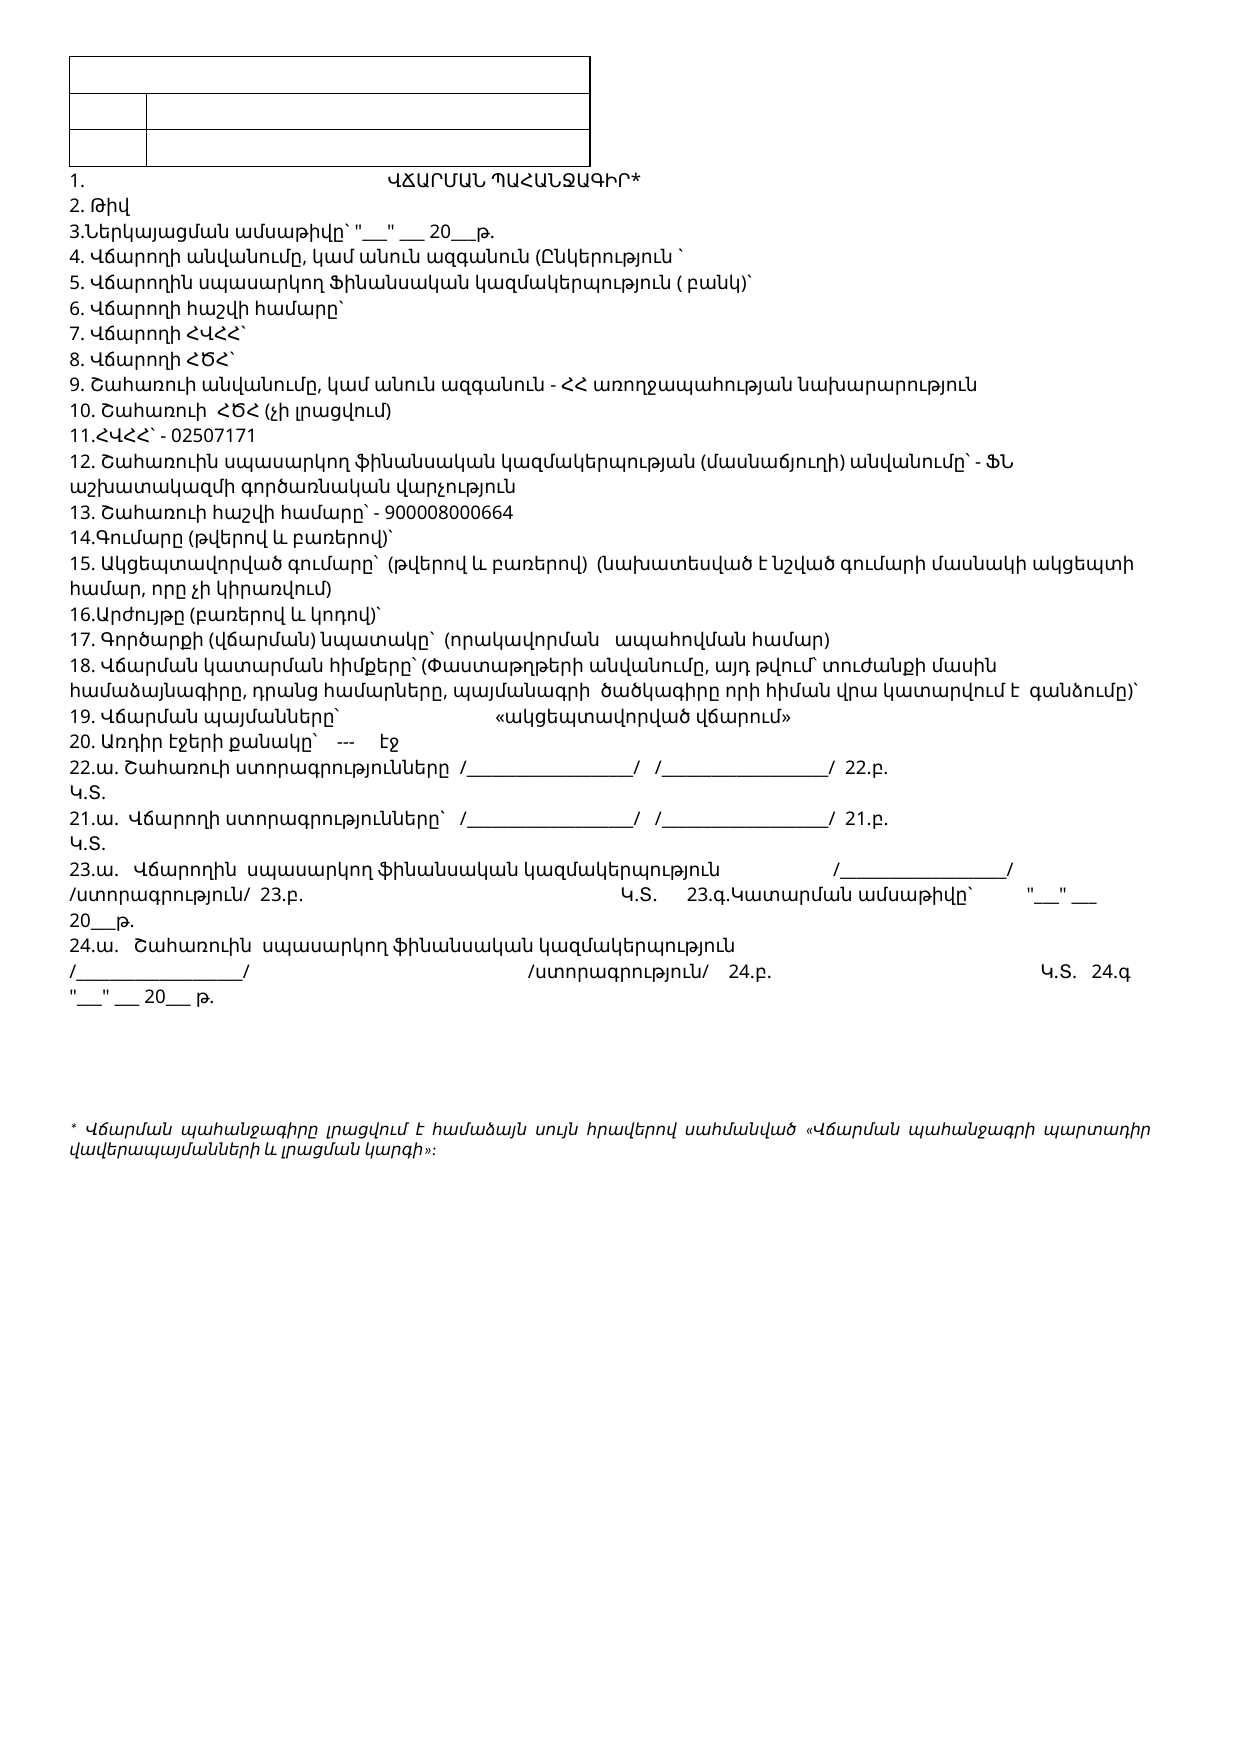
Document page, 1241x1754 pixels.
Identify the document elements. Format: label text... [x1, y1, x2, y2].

text * Վճարման պահանջագիրը լրացվում է համաձայն սույն հրավերով սահմանված «Վճարման պահանջագրի պարտադիր վավերապայմանների և լրացման կարգի»: [69, 1119, 1152, 1160]
